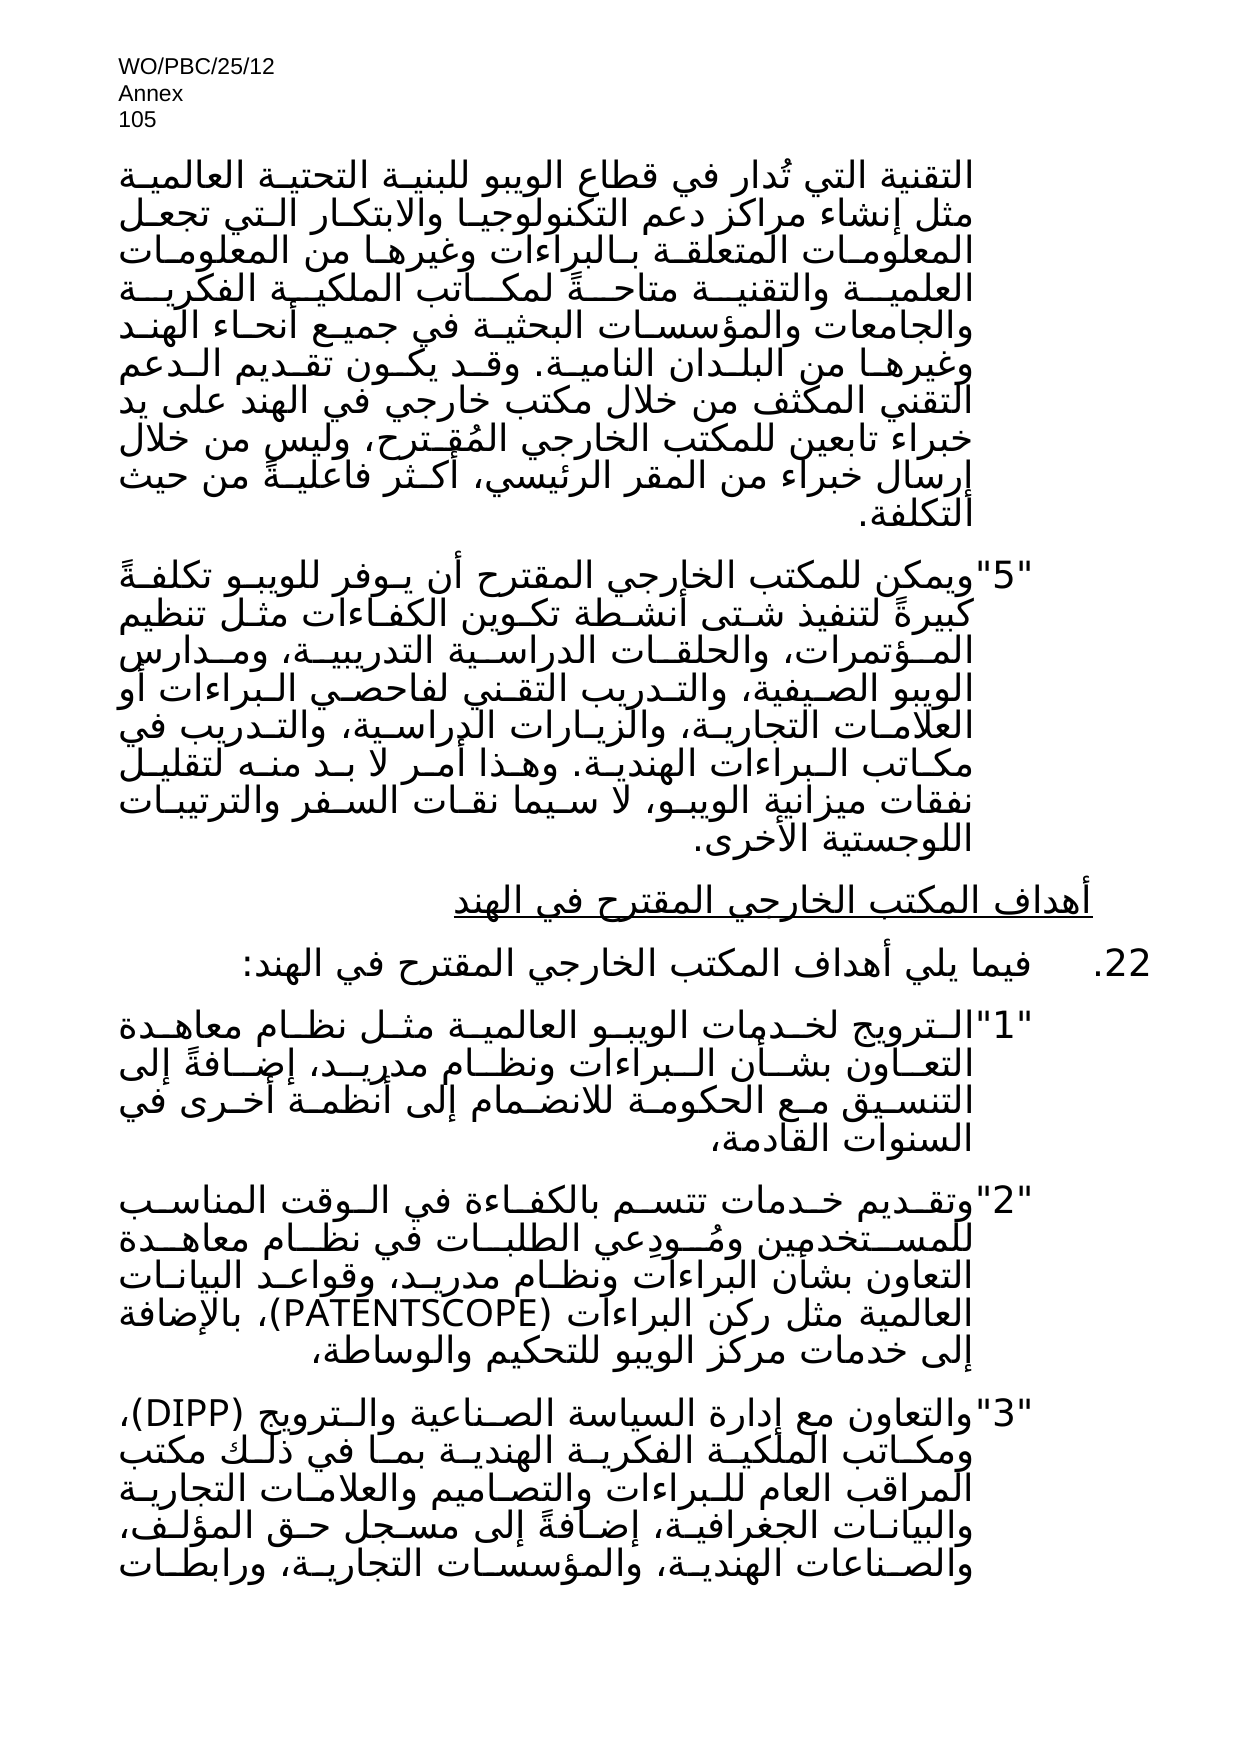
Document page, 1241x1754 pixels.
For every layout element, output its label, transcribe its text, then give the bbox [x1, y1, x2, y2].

text "2" وتقديم خدمات تتسم بالكفاءة في الوقت المناسب للمستخدمين ومُودِعي الطلبات في نظام معاهدة التعاون بشأن البراءات ونظام مدريد، وقواعد البيانات العالمية مثل ركن البراءات (PATENTSCOPE)، بالإضافة إلى خدمات مركز الويبو للتحكيم والوساطة، [118, 1183, 1033, 1371]
text أهداف المكتب الخارجي المقترح في الهند [118, 883, 1092, 921]
list فيما يلي أهداف المكتب الخارجي المقترح في الهند: [118, 946, 1092, 983]
text "5" ويمكن للمكتب الخارجي المقترح أن يوفر للويبو تكلفةً كبيرةً لتنفيذ شتى أنشطة تكوين الكفاءات مثل تنظيم المؤتمرات، والحلقات الدراسية التدريبية، ومدارس الويبو الصيفية، والتدريب التقني لفاحصي البراءات أو العلامات التجارية، والزيارات الدراسية، والتدريب في مكاتب البراءات الهندية. وهذا أمر لا بد منه لتقليل نفقات ميزانية الويبو، لا سيما نقات السفر والترتيبات اللوجستية الأخرى. [118, 558, 1033, 858]
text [118, 158, 1033, 533]
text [118, 1396, 1033, 1583]
text "1" الترويج لخدمات الويبو العالمية مثل نظام معاهدة التعاون بشأن البراءات ونظام مدريد، إضافةً إلى التنسيق مع الحكومة للانضمام إلى أنظمة أخرى في السنوات القادمة، [118, 1008, 1033, 1158]
